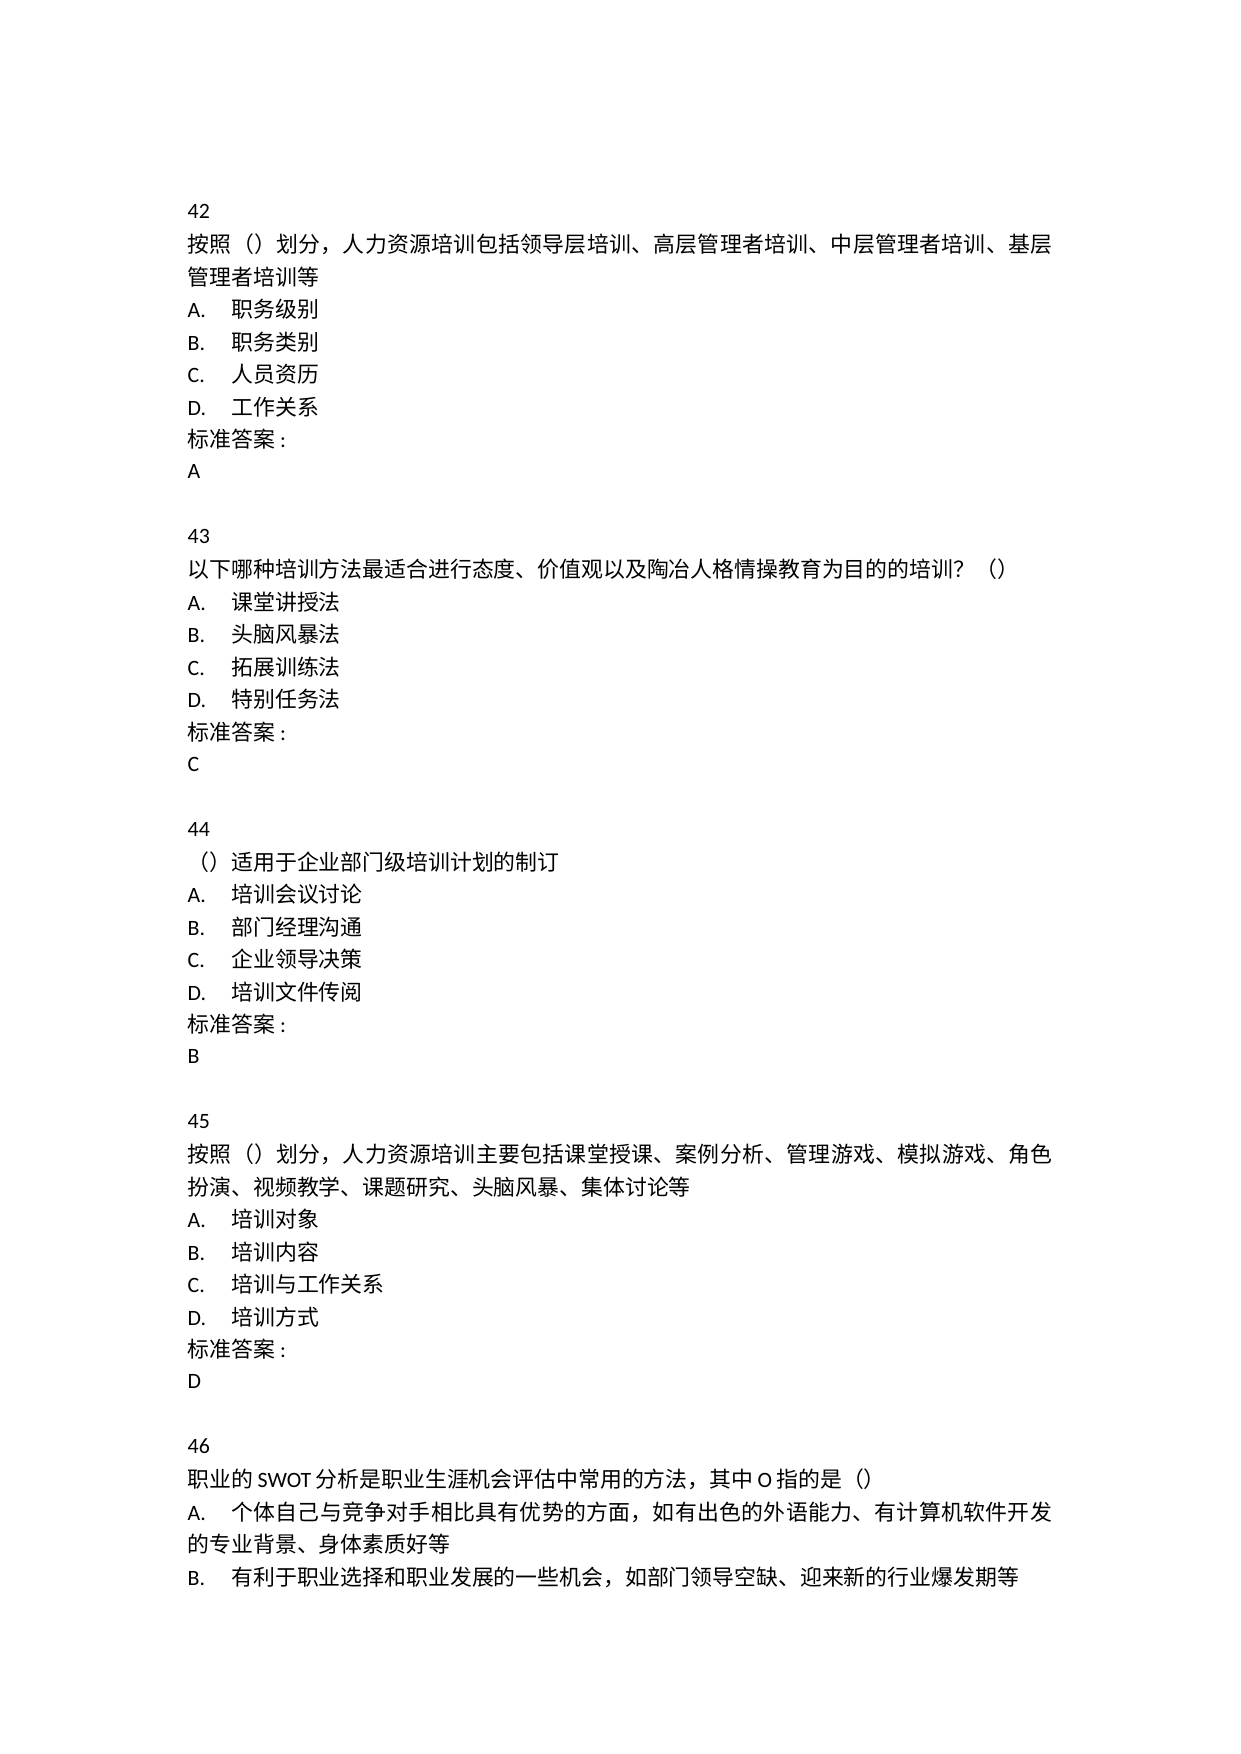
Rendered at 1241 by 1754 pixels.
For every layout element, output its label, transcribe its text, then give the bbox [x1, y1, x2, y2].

text C. 企业领导决策 [187, 942, 1053, 974]
text B. 职务类别 [187, 324, 1053, 357]
text 职业的SWOT分析是职业生涯机会评估中常用的方法，其中O指的是（） [187, 1462, 1053, 1494]
text D. 工作关系 [187, 389, 1053, 422]
text D. 特别任务法 [187, 682, 1053, 714]
text A. 培训对象 [187, 1202, 1053, 1234]
text D. 培训文件传阅 [187, 974, 1053, 1007]
text 按照（）划分，人力资源培训包括领导层培训、高层管理者培训、中层管理者培训、基层管理者培训等 [187, 227, 1053, 292]
text B. 头脑风暴法 [187, 617, 1053, 649]
text 标准答案 : [187, 1007, 1053, 1039]
text A [187, 454, 1053, 487]
text B. 有利于职业选择和职业发展的一些机会，如部门领导空缺、迎来新的行业爆发期等 [187, 1559, 1053, 1592]
text 按照（）划分，人力资源培训主要包括课堂授课、案例分析、管理游戏、模拟游戏、角色扮演、视频教学、课题研究、头脑风暴、集体讨论等 [187, 1137, 1053, 1202]
text B [187, 1039, 1053, 1072]
text A. 个体自己与竞争对手相比具有优势的方面，如有出色的外语能力、有计算机软件开发的专业背景、身体素质好等 [187, 1494, 1053, 1559]
text C [187, 747, 1053, 779]
text 46 [187, 1429, 1053, 1462]
text A. 培训会议讨论 [187, 877, 1053, 909]
text C. 培训与工作关系 [187, 1267, 1053, 1299]
text D [187, 1364, 1053, 1397]
text A. 课堂讲授法 [187, 584, 1053, 617]
text 44 [187, 812, 1053, 844]
text B. 培训内容 [187, 1234, 1053, 1267]
text 45 [187, 1104, 1053, 1137]
text 43 [187, 519, 1053, 552]
text 标准答案 : [187, 1332, 1053, 1364]
text 标准答案 : [187, 714, 1053, 747]
text B. 部门经理沟通 [187, 909, 1053, 942]
text C. 拓展训练法 [187, 649, 1053, 682]
text D. 培训方式 [187, 1299, 1053, 1332]
text C. 人员资历 [187, 357, 1053, 389]
text A. 职务级别 [187, 292, 1053, 324]
text 42 [187, 194, 1053, 227]
text 以下哪种培训方法最适合进行态度、价值观以及陶冶人格情操教育为目的的培训？（） [187, 552, 1053, 584]
text （）适用于企业部门级培训计划的制订 [187, 844, 1053, 877]
text 标准答案 : [187, 422, 1053, 454]
